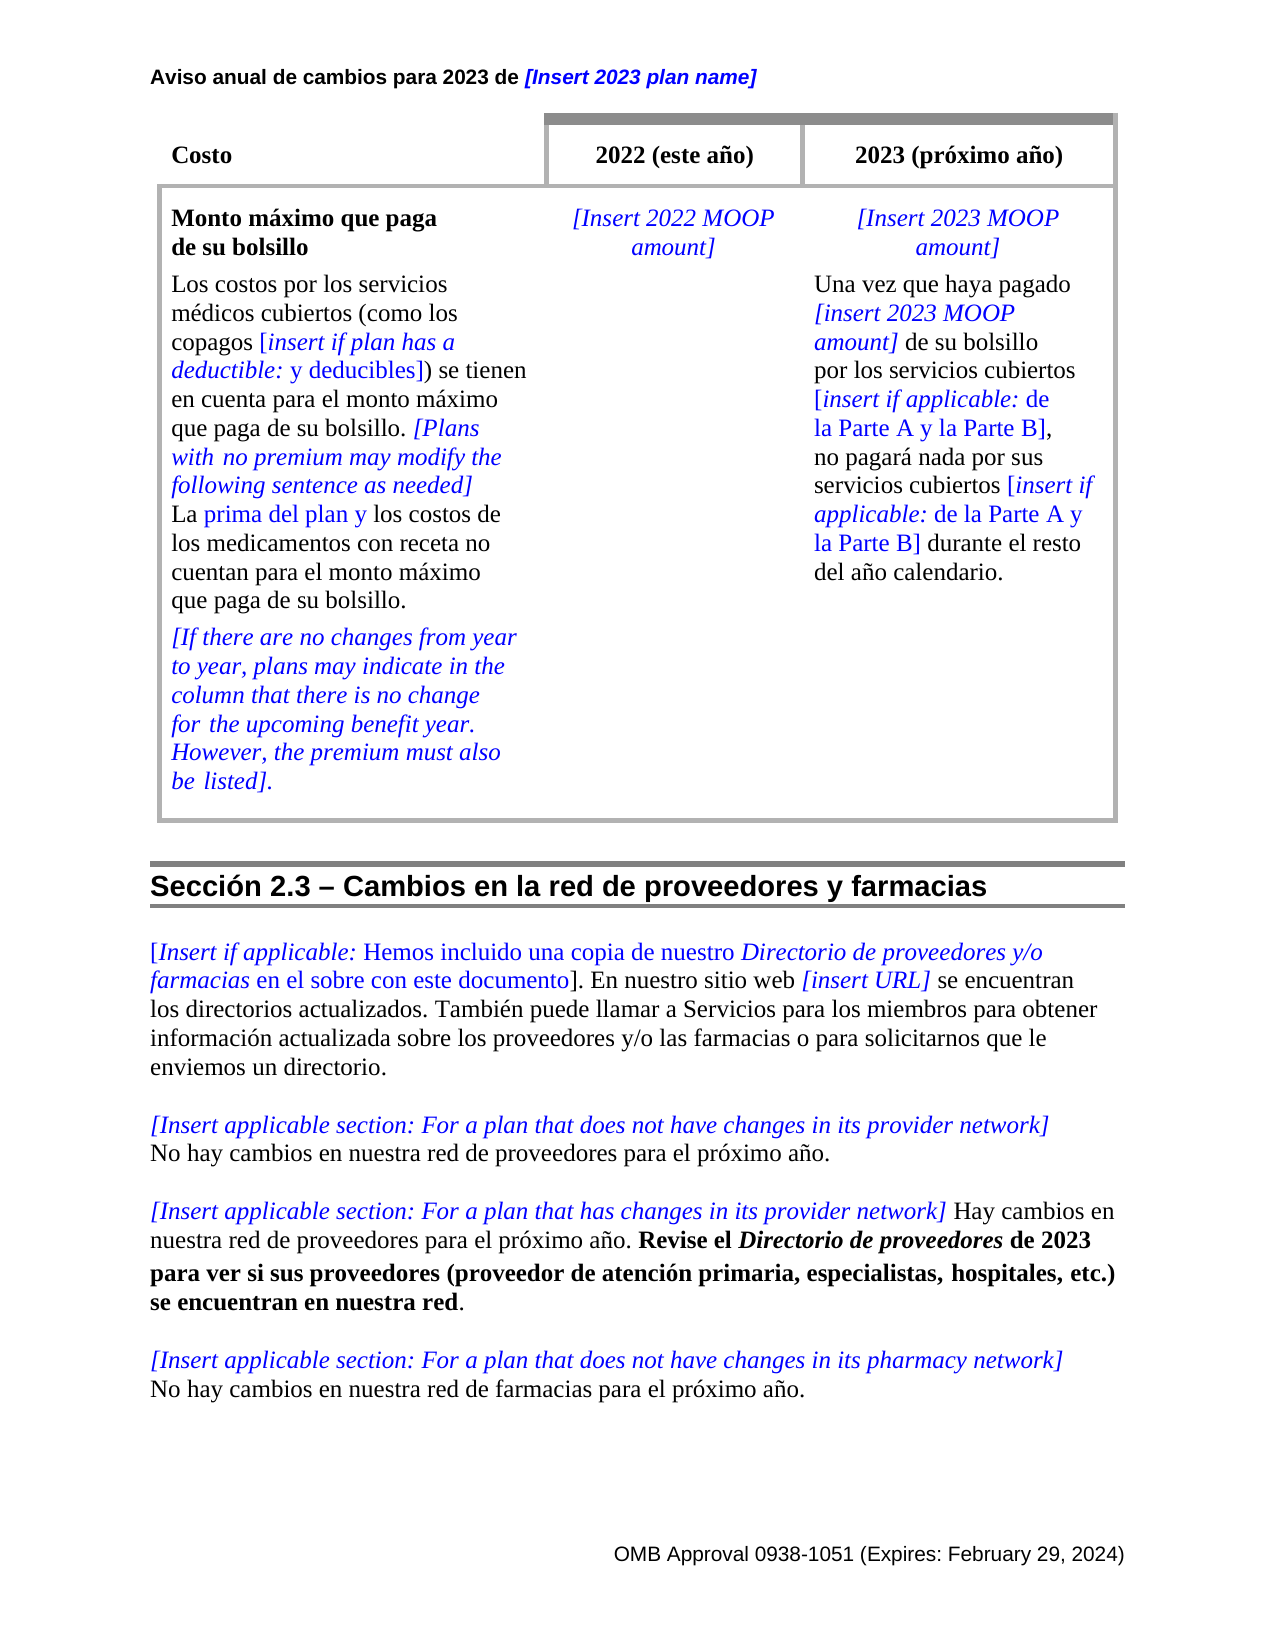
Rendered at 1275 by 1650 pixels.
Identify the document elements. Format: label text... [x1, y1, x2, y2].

text [Insert applicable section: For a plan that does not have changes in its provider network] No hay cambios en nuestra red de proveedores para el próximo año. [150, 1110, 1125, 1167]
table_cell [Insert 2023 MOOP amount] Una vez que haya pagado [insert 2023 MOOP amount] de su bolsillo por los servicios cubiertos [insert if applicable: de la Parte A y la Parte B], no pagará nada por sus servicios cubiertos [insert if applicable: de la Parte A y la Parte B] durante el resto del año calendario. [803, 188, 1113, 818]
text [Insert applicable section: For a plan that does not have changes in its pharmacy network] No hay cambios en nuestra red de farmacias para el próximo año. [150, 1345, 1125, 1403]
table_cell [Insert 2022 MOOP amount] [546, 188, 803, 818]
table_header Costo [160, 113, 544, 184]
table_header 2022 (este año) [549, 125, 800, 184]
text [Insert applicable section: For a plan that has changes in its provider network] Hay cambios en nuestra red de proveedores para el próximo año. Revise el Directorio de proveedores de 2023 para ver si sus proveedores (proveedor de atención primaria, especialistas, hospitales, etc.) se encuentran en nuestra red. [150, 1196, 1125, 1316]
text [Insert if applicable: Hemos incluido una copia de nuestro Directorio de proveedores y/o farmacias en el sobre con este documento]. En nuestro sitio web [insert URL] se encuentran los directorios actualizados. También puede llamar a Servicios para los miembros para obtener información actualizada sobre los proveedores y/o las farmacias o para solicitarnos que le enviemos un directorio. [150, 937, 1125, 1081]
table_cell Monto máximo que paga de su bolsillo Los costos por los servicios médicos cubiertos (como los copagos [insert if plan has a deductible: y deducibles]) se tienen en cuenta para el monto máximo que paga de su bolsillo. [Plans with no premium may modify the following sentence as needed] La prima del plan y los costos de los medicamentos con receta no cuentan para el monto máximo que paga de su bolsillo. [If there are no changes from year to year, plans may indicate in the column that there is no change for the upcoming benefit year. However, the premium must also be listed]. [162, 188, 546, 818]
table_header 2023 (próximo año) [805, 125, 1113, 184]
subtitle Sección 2.3 – Cambios en la red de proveedores y farmacias [150, 867, 1125, 904]
